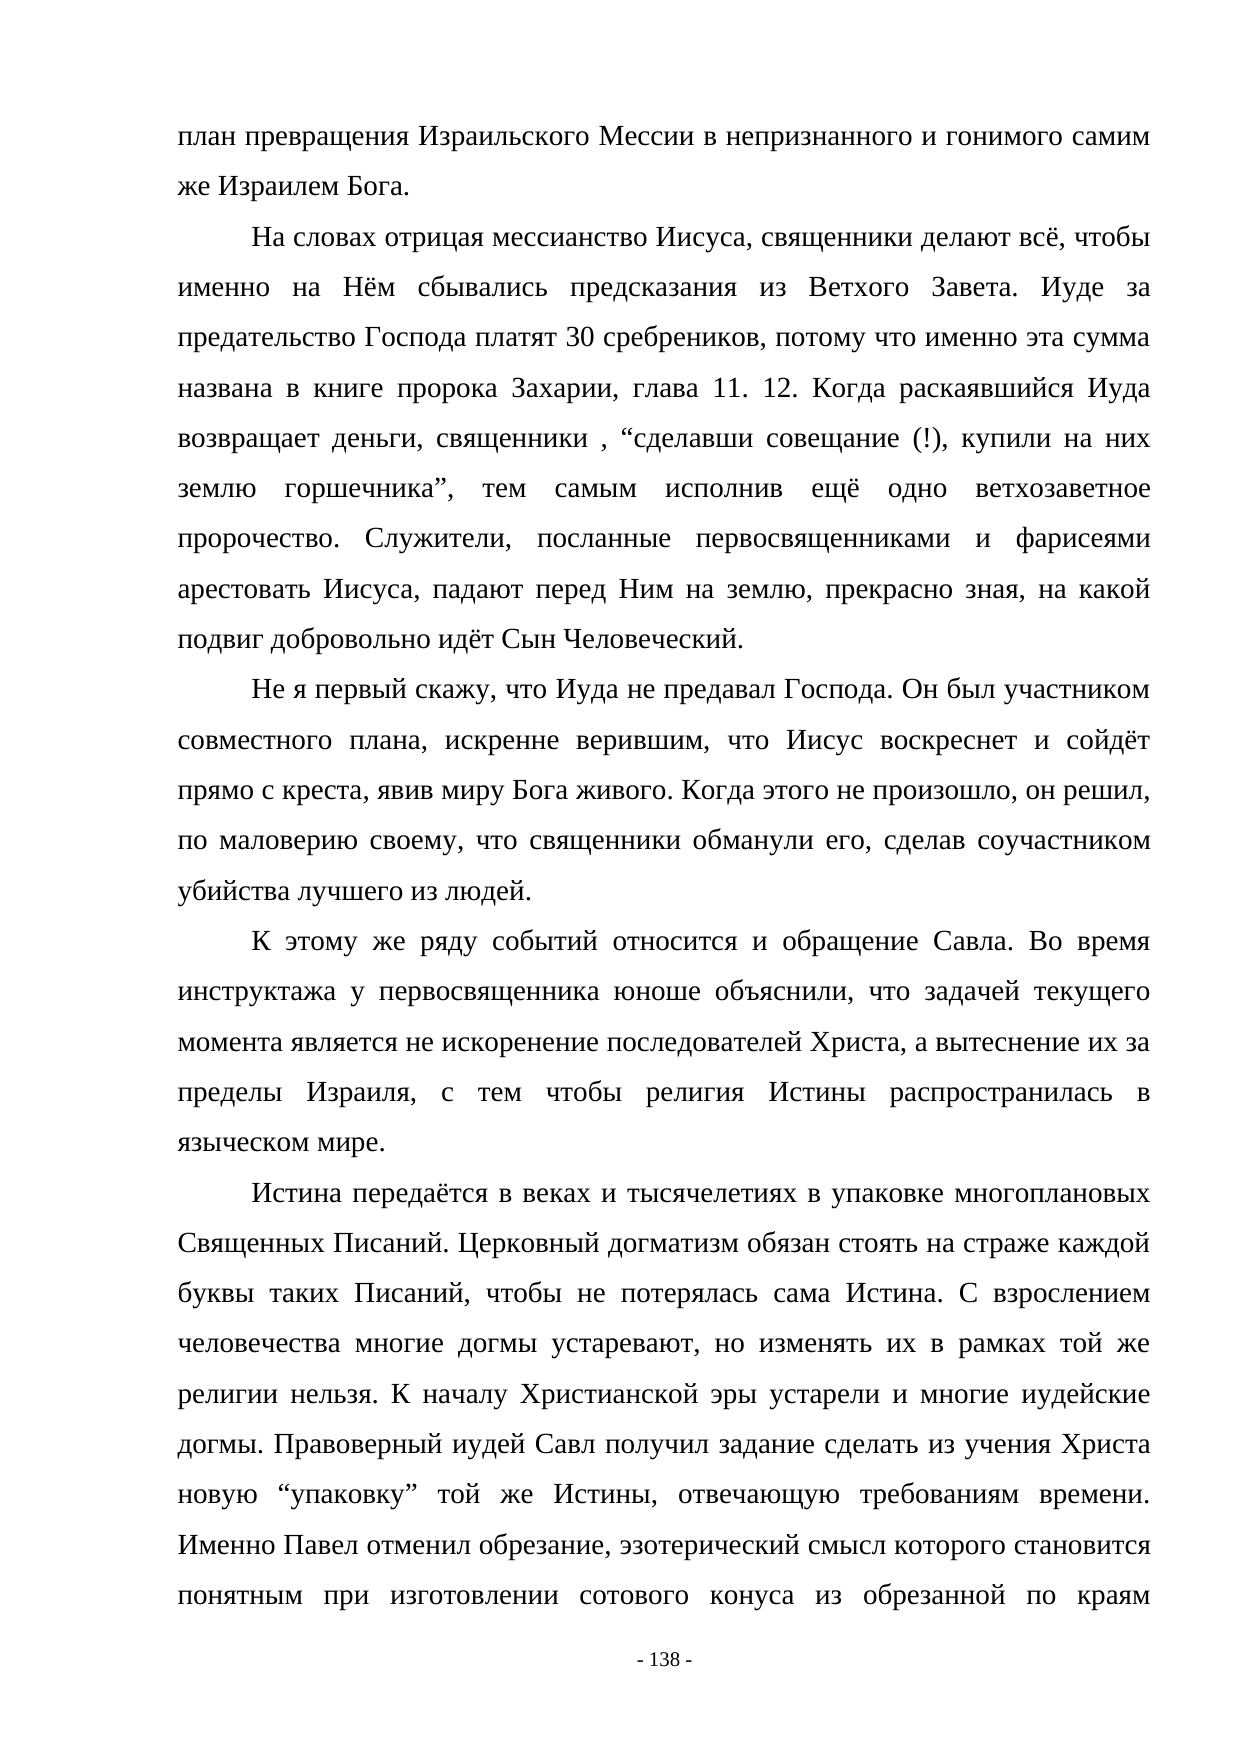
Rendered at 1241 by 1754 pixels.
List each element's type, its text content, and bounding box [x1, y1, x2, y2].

text К этому же ряду событий относится и обращение Савла. Во время инструктажа у первосвященника юноше объяснили, что задачей текущего момента является не искоренение последователей Христа, а вытеснение их за пределы Израиля, с тем чтобы религия Истины распространилась в языческом мире. [177, 923, 1152, 1158]
text На словах отрицая мессианство Иисуса, священники делают всё, чтобы именно на Нём сбывались предсказания из Ветхого Завета. Иуде за предательство Господа платят 30 сребреников, потому что именно эта сумма названа в книге пророка Захарии, глава 11. 12. Когда раскаявшийся Иуда возвращает деньги, священники , “сделавши совещание (!), купили на них землю горшечника”, тем самым исполнив ещё одно ветхозаветное пророчество. Служители, посланные первосвященниками и фарисеями арестовать Иисуса, падают перед Ним на землю, прекрасно зная, на какой подвиг добровольно идёт Сын Человеческий. [177, 219, 1152, 655]
text Не я первый скажу, что Иуда не предавал Господа. Он был участником совместного плана, искренне верившим, что Иисус воскреснет и сойдёт прямо с креста, явив миру Бога живого. Когда этого не произошло, он решил, по маловерию своему, что священники обманули его, сделав соучастником убийства лучшего из людей. [177, 672, 1152, 906]
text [177, 1175, 1152, 1611]
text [177, 118, 1152, 202]
